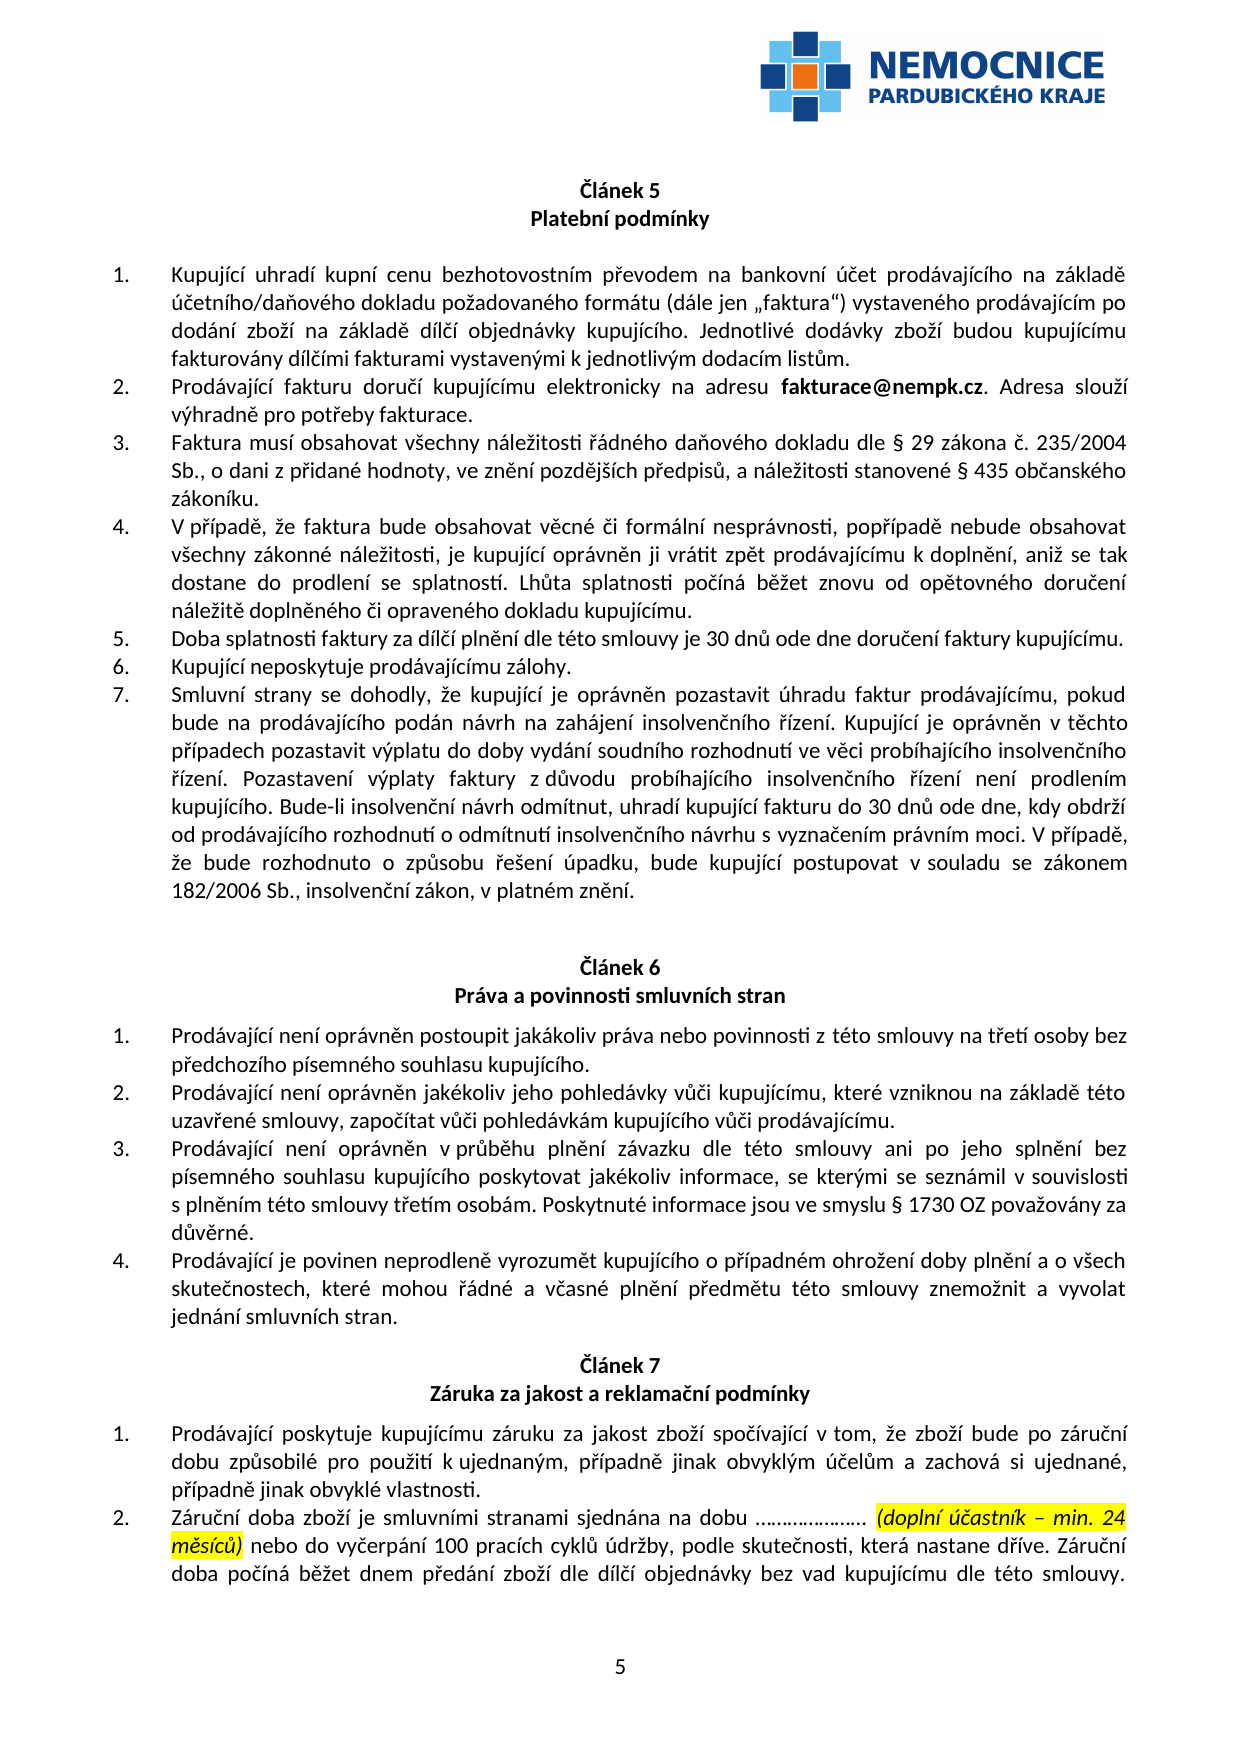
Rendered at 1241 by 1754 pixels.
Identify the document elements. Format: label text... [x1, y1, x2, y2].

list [112, 1503, 1128, 1587]
text Článek 6 [112, 953, 1128, 981]
text 6. Kupující neposkytuje prodávajícímu zálohy. [112, 652, 1128, 680]
text 5. Doba splatnosti faktury za dílčí plnění dle této smlouvy je 30 dnů ode dne doručení faktury kupujícímu. [112, 624, 1128, 652]
text 1. Prodávající není oprávněn postoupit jakákoliv práva nebo povinnosti z této smlouvy na třetí osoby bez předchozího písemného souhlasu kupujícího. [112, 1022, 1128, 1078]
text 7. Smluvní strany se dohodly, že kupující je oprávněn pozastavit úhradu faktur prodávajícímu, pokud bude na prodávajícího podán návrh na zahájení insolvenčního řízení. Kupující je oprávněn v těchto případech pozastavit výplatu do doby vydání soudního rozhodnutí ve věci probíhajícího insolvenčního řízení. Pozastavení výplaty faktury z důvodu probíhajícího insolvenčního řízení není prodlením kupujícího. Bude-li insolvenční návrh odmítnut, uhradí kupující fakturu do 30 dnů ode dne, kdy obdrží od prodávajícího rozhodnutí o odmítnutí insolvenčního návrhu s vyznačením právním moci. V případě, že bude rozhodnuto o způsobu řešení úpadku, bude kupující postupovat v souladu se zákonem 182/2006 Sb., insolvenční zákon, v platném znění. [112, 680, 1128, 904]
text 1. Kupující uhradí kupní cenu bezhotovostním převodem na bankovní účet prodávajícího na základě účetního/daňového dokladu požadovaného formátu (dále jen „faktura“) vystaveného prodávajícím po dodání zboží na základě dílčí objednávky kupujícího. Jednotlivé dodávky zboží budou kupujícímu fakturovány dílčími fakturami vystavenými k jednotlivým dodacím listům. [112, 260, 1128, 372]
picture [759, 30, 1105, 123]
text Záruka za jakost a reklamační podmínky [112, 1379, 1128, 1407]
text 2. Prodávající fakturu doručí kupujícímu elektronicky na adresu fakturace@nempk.cz. Adresa slouží výhradně pro potřeby fakturace. [112, 372, 1128, 428]
text Práva a povinnosti smluvních stran [112, 981, 1128, 1009]
text Článek 7 [112, 1351, 1128, 1379]
text 2. Prodávající není oprávněn jakékoliv jeho pohledávky vůči kupujícímu, které vzniknou na základě této uzavřené smlouvy, započítat vůči pohledávkám kupujícího vůči prodávajícímu. [112, 1078, 1128, 1134]
text 3. Prodávající není oprávněn v průběhu plnění závazku dle této smlouvy ani po jeho splnění bez písemného souhlasu kupujícího poskytovat jakékoliv informace, se kterými se seznámil v souvislosti s plněním této smlouvy třetím osobám. Poskytnuté informace jsou ve smyslu § 1730 OZ považovány za důvěrné. [112, 1134, 1128, 1246]
text 4. Prodávající je povinen neprodleně vyrozumět kupujícího o případném ohrožení doby plnění a o všech skutečnostech, které mohou řádné a včasné plnění předmětu této smlouvy znemožnit a vyvolat jednání smluvních stran. [112, 1246, 1128, 1330]
text 3. Faktura musí obsahovat všechny náležitosti řádného daňového dokladu dle § 29 zákona č. 235/2004 Sb., o dani z přidané hodnoty, ve znění pozdějších předpisů, a náležitosti stanovené § 435 občanského zákoníku. [112, 428, 1128, 512]
text Platební podmínky [112, 204, 1128, 232]
text Článek 5 [112, 176, 1128, 204]
list Prodávající poskytuje kupujícímu záruku za jakost zboží spočívající v tom, že zboží bude po záruční dobu způsobilé pro použití k ujednaným, případně jinak obvyklým účelům a zachová si ujednané, případně jinak obvyklé vlastnosti. [112, 1419, 1128, 1503]
text 4. V případě, že faktura bude obsahovat věcné či formální nesprávnosti, popřípadě nebude obsahovat všechny zákonné náležitosti, je kupující oprávněn ji vrátit zpět prodávajícímu k doplnění, aniž se tak dostane do prodlení se splatností. Lhůta splatnosti počíná běžet znovu od opětovného doručení náležitě doplněného či opraveného dokladu kupujícímu. [112, 512, 1128, 624]
